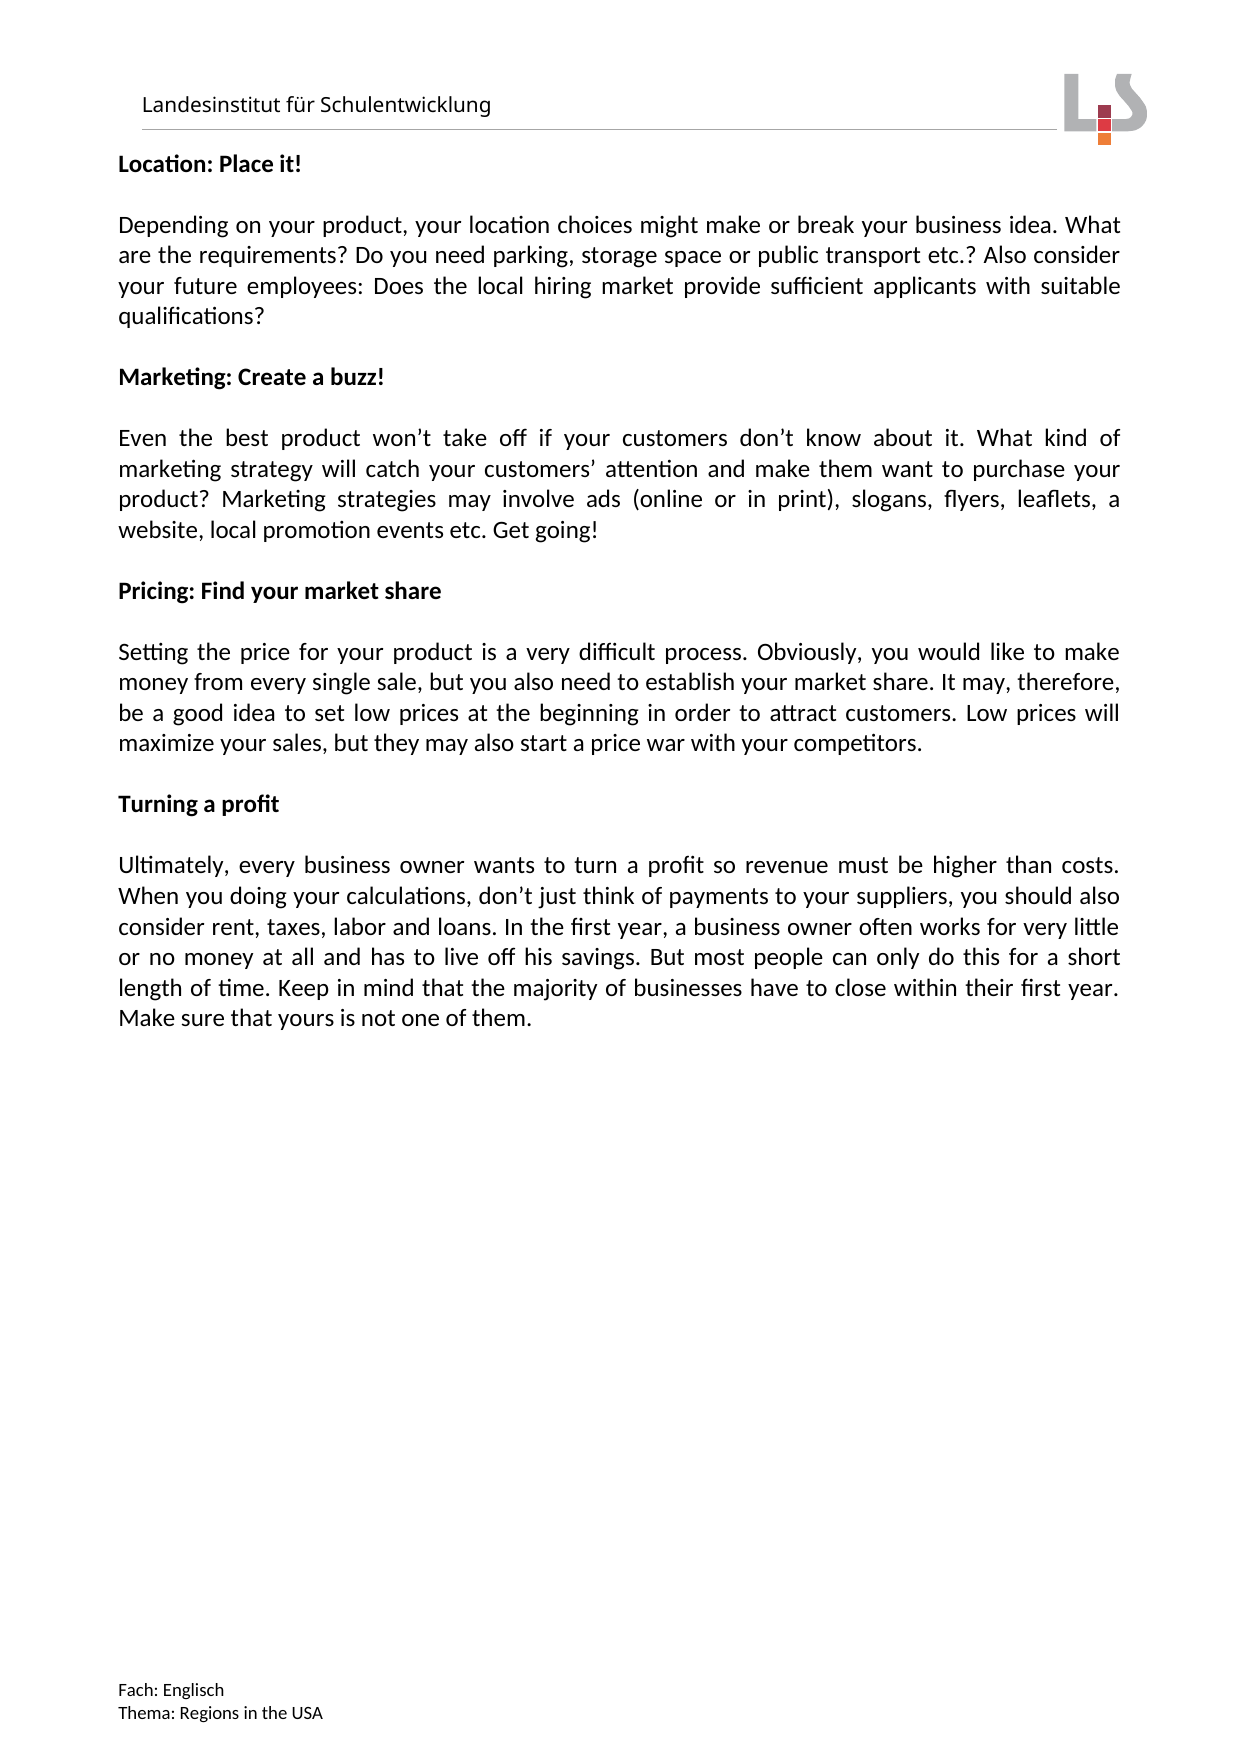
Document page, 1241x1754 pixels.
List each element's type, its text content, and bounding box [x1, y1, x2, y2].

text Even the best product won’t take off if your customers don’t know about it. What kind of marketing strategy will catch your customers’ attention and make them want to purchase your product? Marketing strategies may involve ads (online or in print), slogans, flyers, leaflets, a website, local promotion events etc. Get going! [118, 422, 1122, 544]
text Turning a profit [118, 789, 1122, 819]
text Depending on your product, your location choices might make or break your business idea. What are the requirements? Do you need parking, storage space or public transport etc.? Also consider your future employees: Does the local hiring market provide sufficient applicants with suitable qualifications? [118, 209, 1122, 331]
text Ultimately, every business owner wants to turn a profit so revenue must be higher than costs. When you doing your calculations, don’t just think of payments to your suppliers, you should also consider rent, taxes, labor and loans. In the first year, a business owner often works for very little or no money at all and has to live off his savings. But most people can only do this for a short length of time. Keep in mind that the majority of businesses have to close within their first year. Make sure that yours is not one of them. [118, 850, 1122, 1033]
text Setting the price for your product is a very difficult process. Obviously, you would like to make money from every single sale, but you also need to establish your market share. It may, therefore, be a good idea to set low prices at the beginning in order to attract customers. Low prices will maximize your sales, but they may also start a price war with your competitors. [118, 636, 1122, 758]
text Pricing: Find your market share [118, 575, 1122, 606]
text Location: Place it! [118, 148, 1122, 178]
text Marketing: Create a buzz! [118, 361, 1122, 392]
